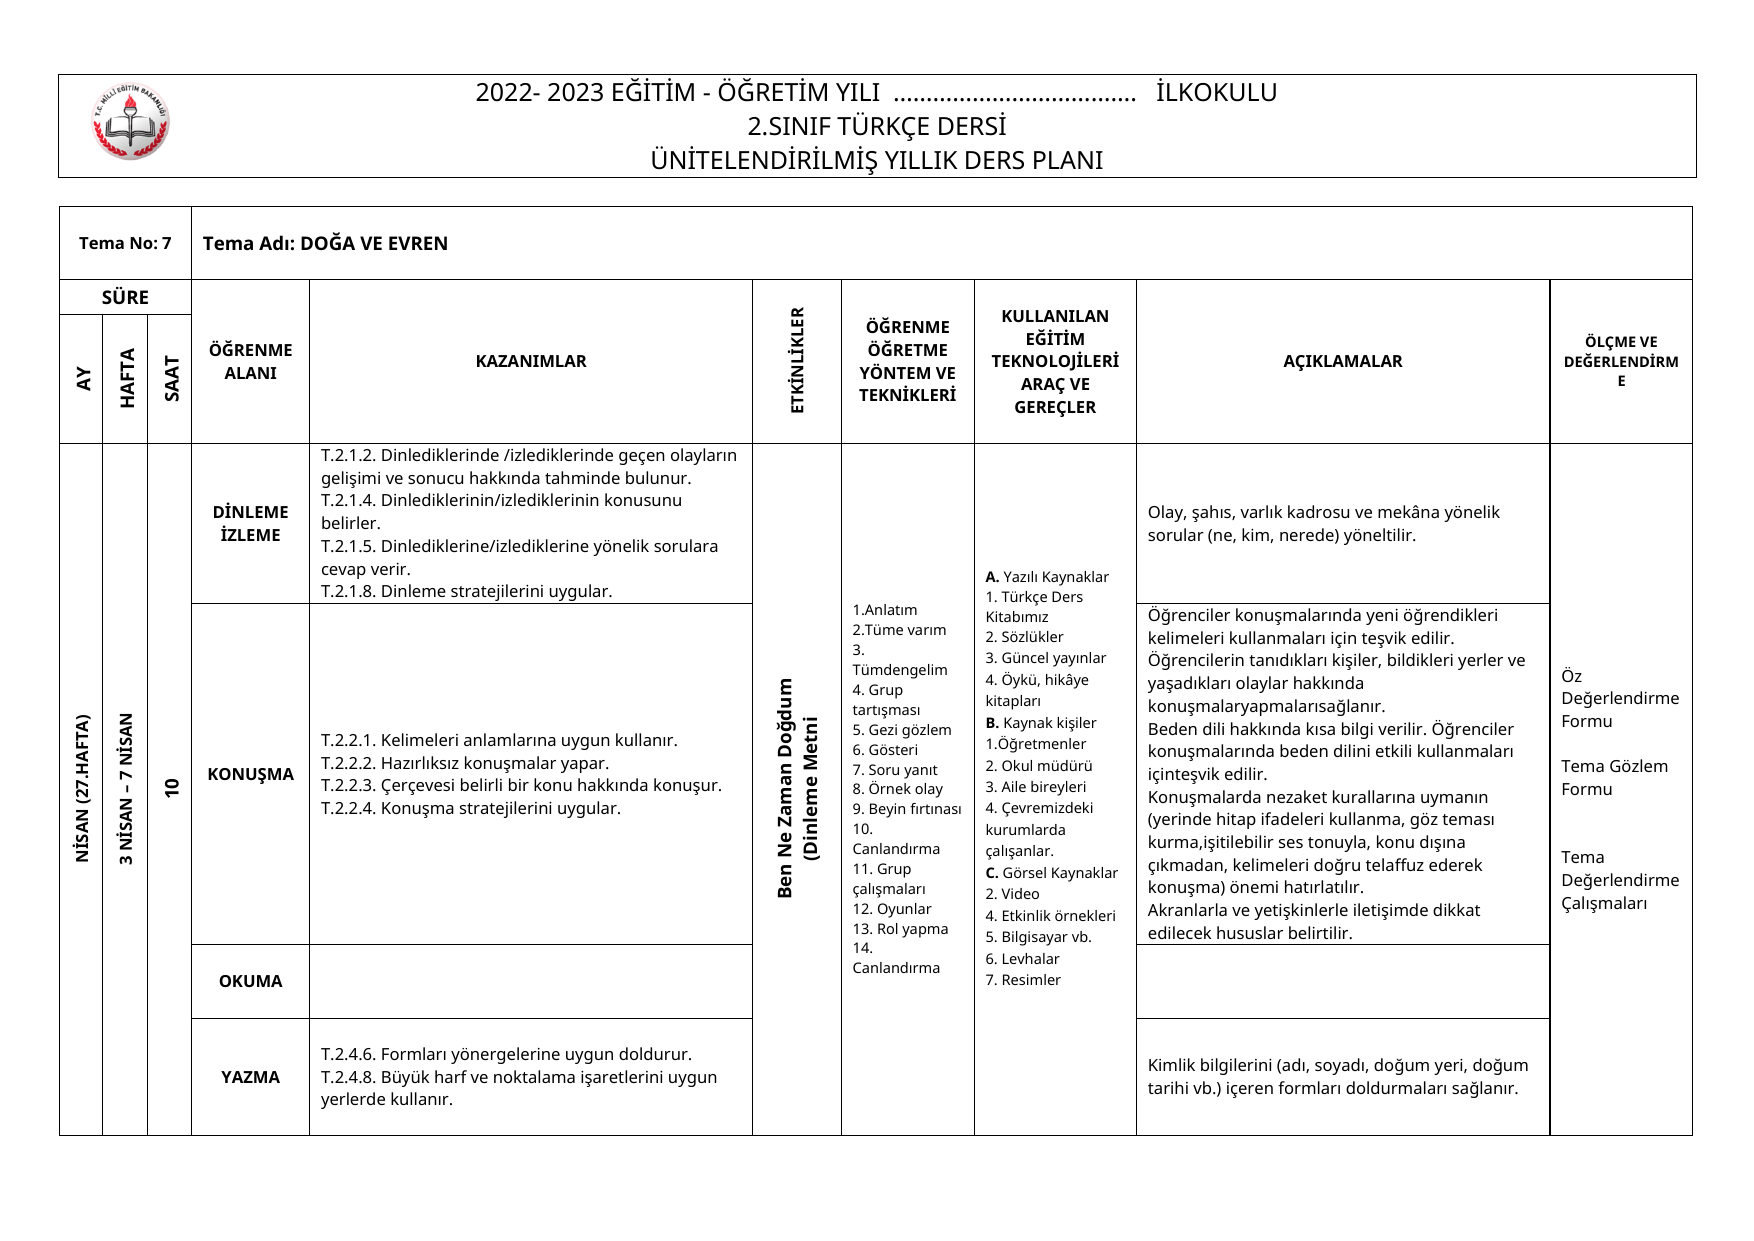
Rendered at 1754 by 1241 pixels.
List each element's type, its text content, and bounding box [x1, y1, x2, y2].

table_cell ETKİNLİKLER [753, 280, 841, 443]
table_cell Öz Değerlendirme Formu Tema Gözlem Formu Tema Değerlendirme Çalışmaları [1551, 444, 1692, 1135]
picture [85, 77, 175, 167]
table_cell AÇIKLAMALAR [1137, 280, 1549, 443]
table_cell SÜRE [60, 280, 191, 314]
table_cell Ben Ne Zaman Doğdum (Dinleme Metni [753, 444, 841, 1135]
table_cell A. Yazılı Kaynaklar 1. Türkçe Ders Kitabımız 2. Sözlükler 3. Güncel yayınlar 4. Öykü, hikâye kitapları B. Kaynak kişiler 1.Öğretmenler 2. Okul müdürü 3. Aile bireyleri 4. Çevremizdeki kurumlarda çalışanlar. C. Görsel Kaynaklar 2. Video 4. Etkinlik örnekleri 5. Bilgisayar vb. 6. Levhalar 7. Resimler [975, 444, 1136, 1135]
table_cell 3 NİSAN – 7 NİSAN [103, 444, 147, 1135]
table_cell KAZANIMLAR [310, 280, 752, 443]
table_cell 10 [148, 444, 191, 1135]
table_cell T.2.4.6. Formları yönergelerine uygun doldurur. T.2.4.8. Büyük harf ve noktalama işaretlerini uygun yerlerde kullanır. [310, 1019, 752, 1135]
table_header Tema Adı: DOĞA VE EVREN [192, 207, 1692, 279]
table_cell Kimlik bilgilerini (adı, soyadı, doğum yeri, doğum tarihi vb.) içeren formları doldurmaları sağlanır. [1137, 1019, 1549, 1135]
table_cell Olay, şahıs, varlık kadrosu ve mekâna yönelik sorular (ne, kim, nerede) yöneltilir. [1137, 444, 1549, 603]
table_cell 1.Anlatım 2.Tüme varım 3. Tümdengelim 4. Grup tartışması 5. Gezi gözlem 6. Gösteri 7. Soru yanıt 8. Örnek olay 9. Beyin fırtınası 10. Canlandırma 11. Grup çalışmaları 12. Oyunlar 13. Rol yapma 14. Canlandırma [842, 444, 974, 1135]
table_cell NİSAN (27.HAFTA) [60, 444, 102, 1135]
table_cell [1137, 945, 1549, 1017]
table_cell YAZMA [192, 1019, 309, 1135]
table_cell OKUMA [192, 945, 309, 1017]
table_cell SAAT [148, 315, 191, 443]
table_cell KULLANILAN EĞİTİM TEKNOLOJİLERİ ARAÇ VE GEREÇLER [975, 280, 1136, 443]
table_cell T.2.1.2. Dinlediklerinde /izlediklerinde geçen olayların gelişimi ve sonucu hakkında tahminde bulunur. T.2.1.4. Dinlediklerinin/izlediklerinin konusunu belirler. T.2.1.5. Dinlediklerine/izlediklerine yönelik sorulara cevap verir. T.2.1.8. Dinleme stratejilerini uygular. [310, 444, 752, 603]
table_cell AY [60, 315, 102, 443]
table_header Tema No: 7 [60, 207, 191, 279]
table_cell KONUŞMA [192, 604, 309, 944]
table_cell Öğrenciler konuşmalarında yeni öğrendikleri kelimeleri kullanmaları için teşvik edilir. Öğrencilerin tanıdıkları kişiler, bildikleri yerler ve yaşadıkları olaylar hakkında konuşmalaryapmalarısağlanır. Beden dili hakkında kısa bilgi verilir. Öğrenciler konuşmalarında beden dilini etkili kullanmaları içinteşvik edilir. Konuşmalarda nezaket kurallarına uymanın (yerinde hitap ifadeleri kullanma, göz teması kurma,işitilebilir ses tonuyla, konu dışına çıkmadan, kelimeleri doğru telaffuz ederek konuşma) önemi hatırlatılır. Akranlarla ve yetişkinlerle iletişimde dikkat edilecek hususlar belirtilir. [1137, 604, 1549, 944]
table_cell T.2.2.1. Kelimeleri anlamlarına uygun kullanır. T.2.2.2. Hazırlıksız konuşmalar yapar. T.2.2.3. Çerçevesi belirli bir konu hakkında konuşur. T.2.2.4. Konuşma stratejilerini uygular. [310, 604, 752, 944]
table_cell HAFTA [103, 315, 147, 443]
table_cell DİNLEME İZLEME [192, 444, 309, 603]
table_cell ÖĞRENME ÖĞRETME YÖNTEM VE TEKNİKLERİ [842, 280, 974, 443]
table_cell ÖĞRENME ALANI [192, 280, 309, 443]
table_cell ÖLÇME VE DEĞERLENDİRME [1551, 280, 1692, 443]
table_cell [310, 945, 752, 1017]
